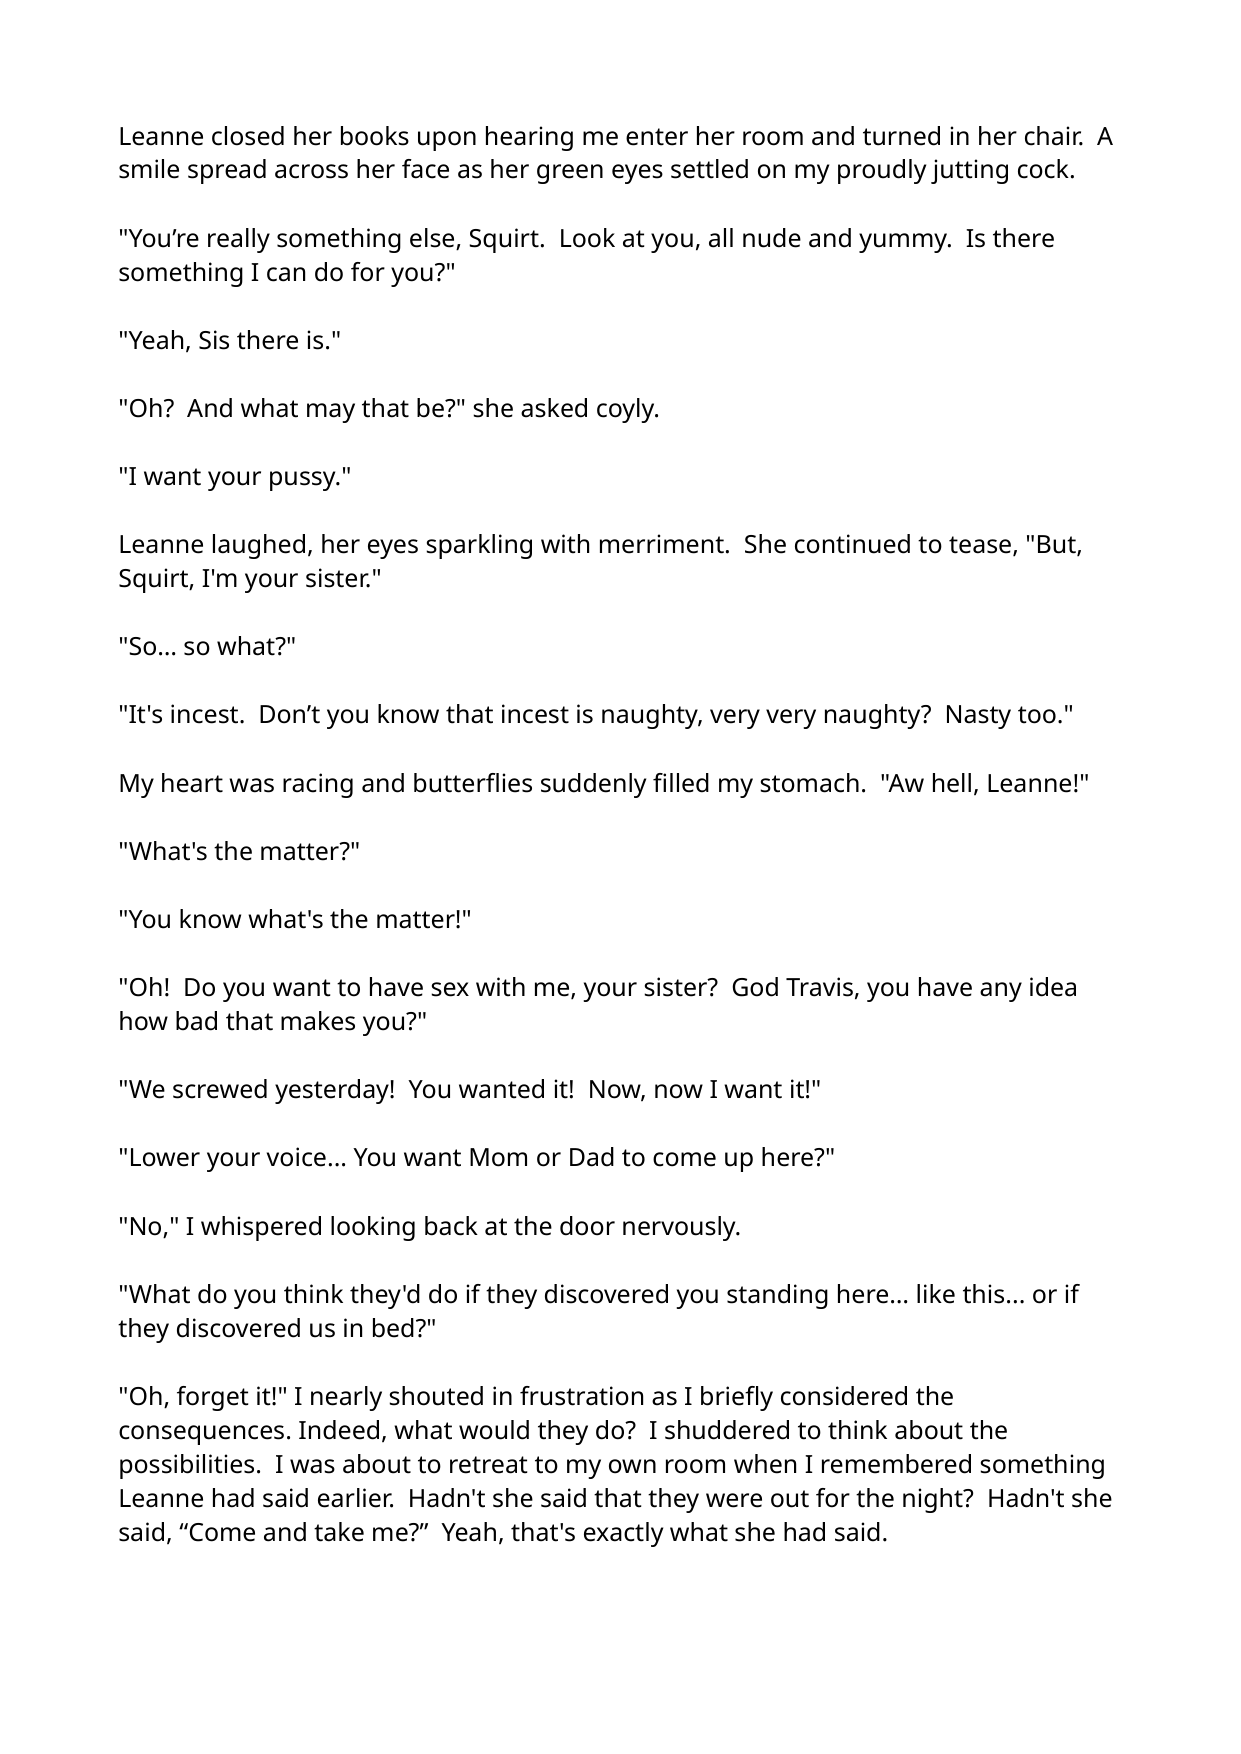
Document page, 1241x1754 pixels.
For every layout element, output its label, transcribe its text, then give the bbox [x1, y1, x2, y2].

text "You know what's the matter!" [118, 902, 1122, 936]
text "Lower your voice... You want Mom or Dad to come up here?" [118, 1140, 1122, 1174]
text "Oh? And what may that be?" she asked coyly. [118, 391, 1122, 425]
text "Yeah, Sis there is." [118, 322, 1122, 357]
text "So… so what?" [118, 629, 1122, 663]
text Leanne closed her books upon hearing me enter her room and turned in her chair. A smile spread across her face as her green eyes settled on my proudly jutting cock. [118, 118, 1122, 186]
text "No," I whispered looking back at the door nervously. [118, 1208, 1122, 1242]
text "What's the matter?" [118, 833, 1122, 867]
text "It's incest. Don’t you know that incest is naughty, very very naughty? Nasty too." [118, 697, 1122, 731]
text "I want your pussy." [118, 459, 1122, 493]
text "Oh! Do you want to have sex with me, your sister? God Travis, you have any idea how bad that makes you?" [118, 970, 1122, 1038]
text "Oh, forget it!" I nearly shouted in frustration as I briefly considered the consequences. Indeed, what would they do? I shuddered to think about the possibilities. I was about to retreat to my own room when I remembered something Leanne had said earlier. Hadn't she said that they were out for the night? Hadn't she said, “Come and take me?” Yeah, that's exactly what she had said. [118, 1378, 1122, 1549]
text My heart was racing and butterflies suddenly filled my stomach. "Aw hell, Leanne!" [118, 765, 1122, 799]
text "You’re really something else, Squirt. Look at you, all nude and yummy. Is there something I can do for you?" [118, 220, 1122, 288]
text "What do you think they'd do if they discovered you standing here… like this... or if they discovered us in bed?" [118, 1276, 1122, 1344]
text "We screwed yesterday! You wanted it! Now, now I want it!" [118, 1072, 1122, 1106]
text Leanne laughed, her eyes sparkling with merriment. She continued to tease, "But, Squirt, I'm your sister." [118, 527, 1122, 595]
